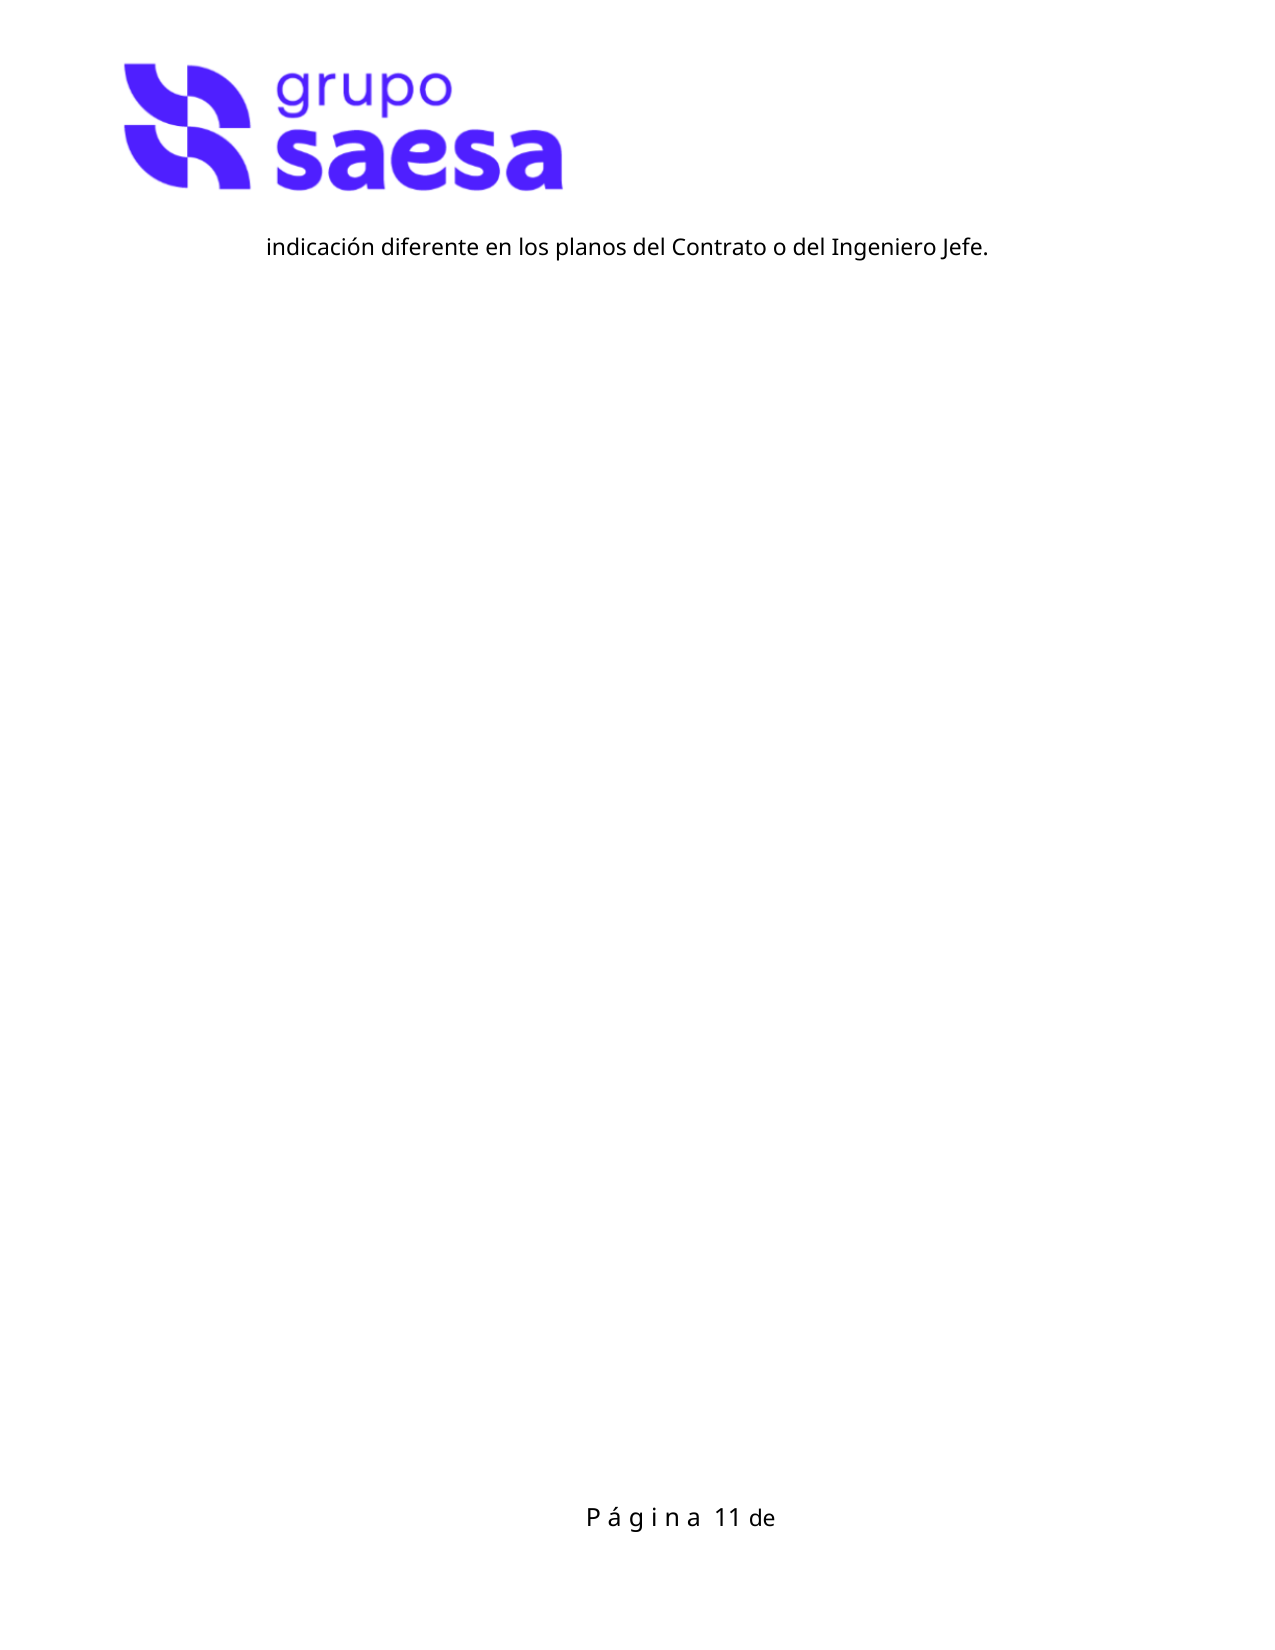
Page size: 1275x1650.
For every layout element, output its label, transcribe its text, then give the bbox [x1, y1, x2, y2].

picture [112, 54, 569, 195]
